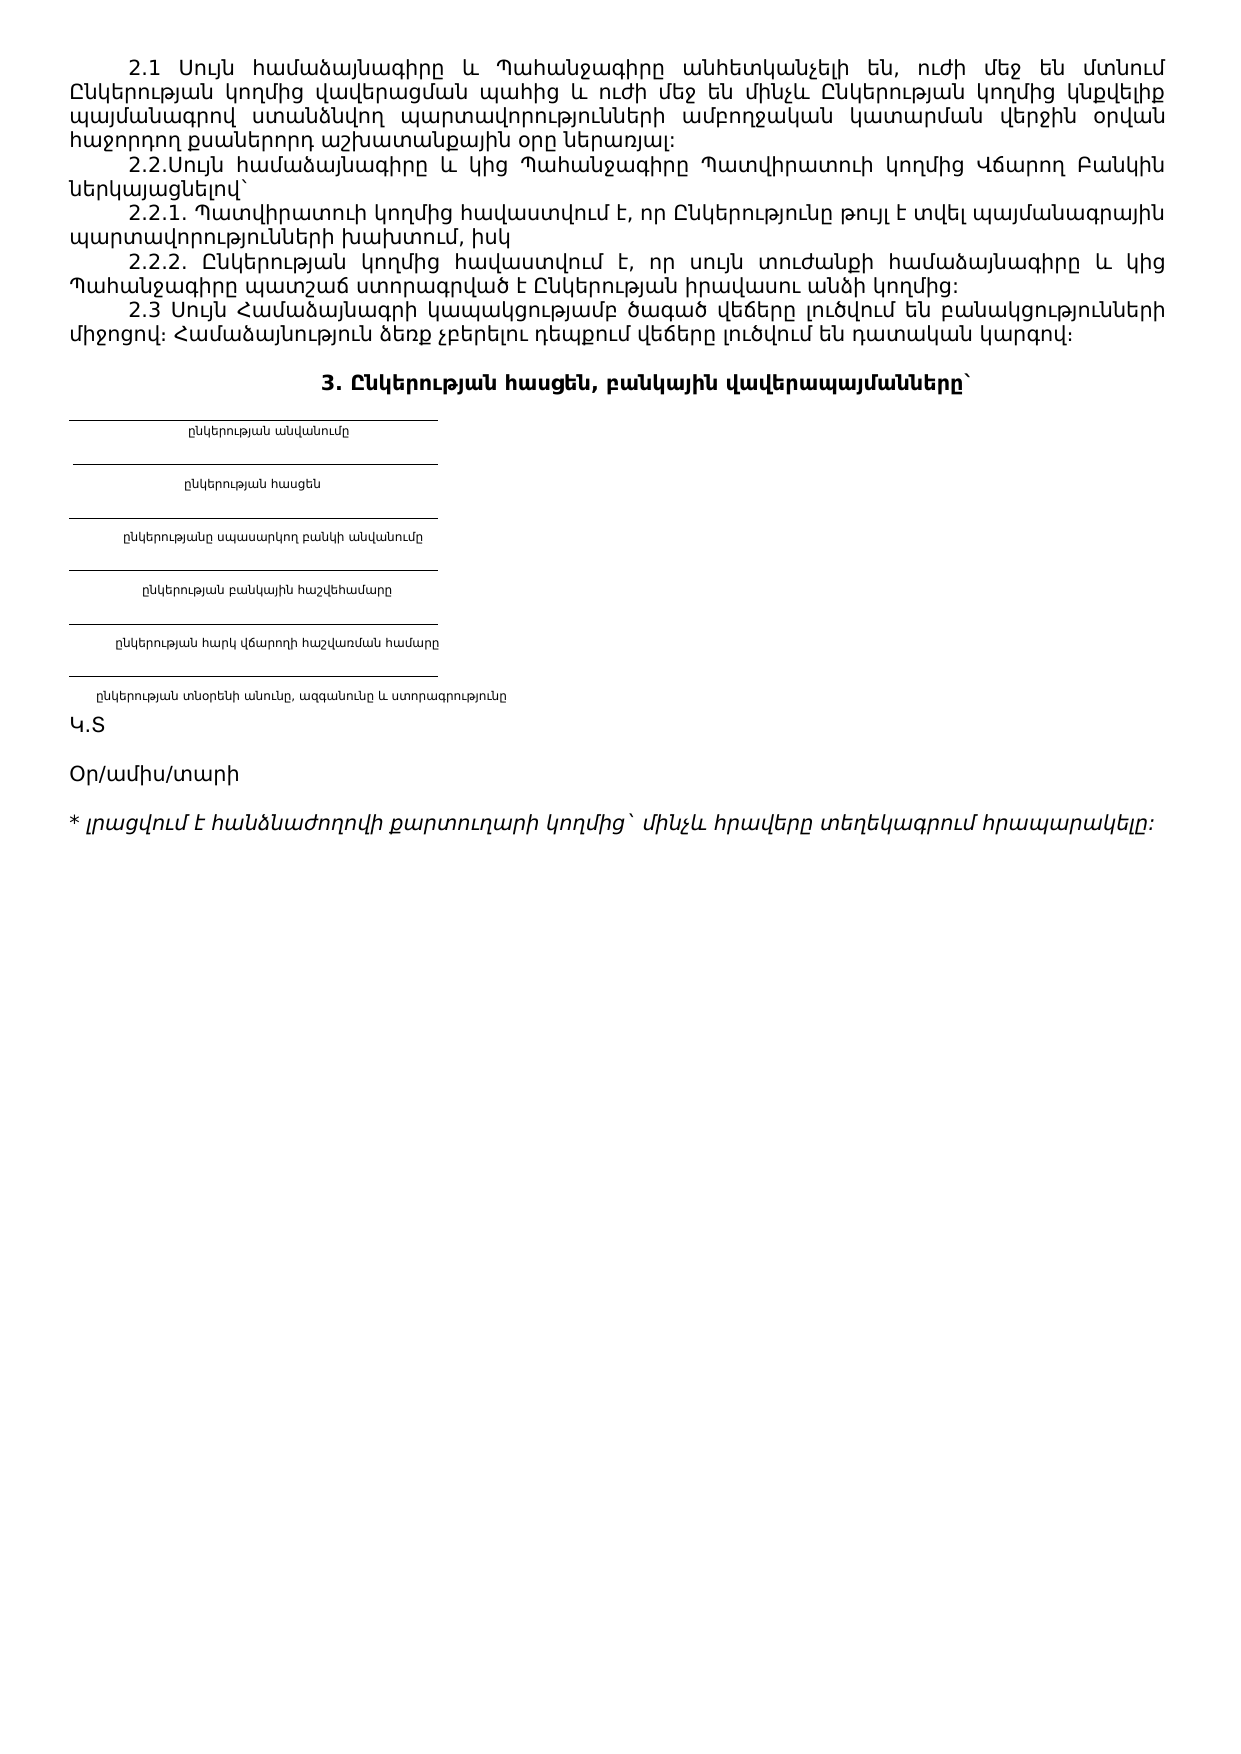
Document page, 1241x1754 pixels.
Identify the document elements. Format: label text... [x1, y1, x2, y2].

text 3. Ընկերության հասցեն, բանկային վավերապայմանները` [69, 371, 1167, 395]
text 2.3 Սույն Համաձայնագրի կապակցությամբ ծագած վեճերը լուծվում են բանակցությունների միջոցով։ Համաձայնություն ձեռք չբերելու դեպքում վեճերը լուծվում են դատական կարգով։ [69, 298, 1167, 347]
text 2.1 Սույն համաձայնագիրը և Պահանջագիրը անհետկանչելի են, ուժի մեջ են մտնում Ընկերության կողմից վավերացման պահից և ուժի մեջ են մինչև Ընկերության կողմից կնքվելիք պայմանագրով ստանձնվող պարտավորությունների ամբողջական կատարման վերջին օրվան հաջորդող քսաներորդ աշխատանքային օրը ներառյալ: [69, 56, 1167, 153]
text ընկերության տնօրենի անունը, ազգանունը և ստորագրությունը [69, 689, 1167, 713]
text 2.2.2. Ընկերության կողմից հավաստվում է, որ սույն տուժանքի համաձայնագիրը և կից Պահանջագիրը պատշաճ ստորագրված է Ընկերության իրավասու անձի կողմից: [69, 250, 1167, 298]
text 2.2.1. Պատվիրատուի կողմից հավաստվում է, որ Ընկերությունը թույլ է տվել պայմանագրային պարտավորությունների խախտում, իսկ [69, 201, 1167, 250]
text ընկերության հարկ վճարողի հաշվառման համարը [69, 636, 1167, 660]
text Օր/ամիս/տարի [69, 762, 1167, 786]
text 2.2.Սույն համաձայնագիրը և կից Պահանջագիրը Պատվիրատուի կողմից Վճարող Բանկին ներկայացնելով` [69, 153, 1167, 201]
text Կ.Տ [69, 713, 1167, 738]
text ընկերության բանկային հաշվեհամարը [69, 583, 1167, 607]
text ընկերությանը սպասարկող բանկի անվանումը [69, 530, 1167, 554]
text ընկերության անվանումը [69, 424, 1167, 448]
text ընկերության հասցեն [69, 477, 1167, 501]
text * լրացվում է հանձնաժողովի քարտուղարի կողմից` մինչև հրավերը տեղեկագրում հրապարակելը: [69, 811, 1167, 835]
